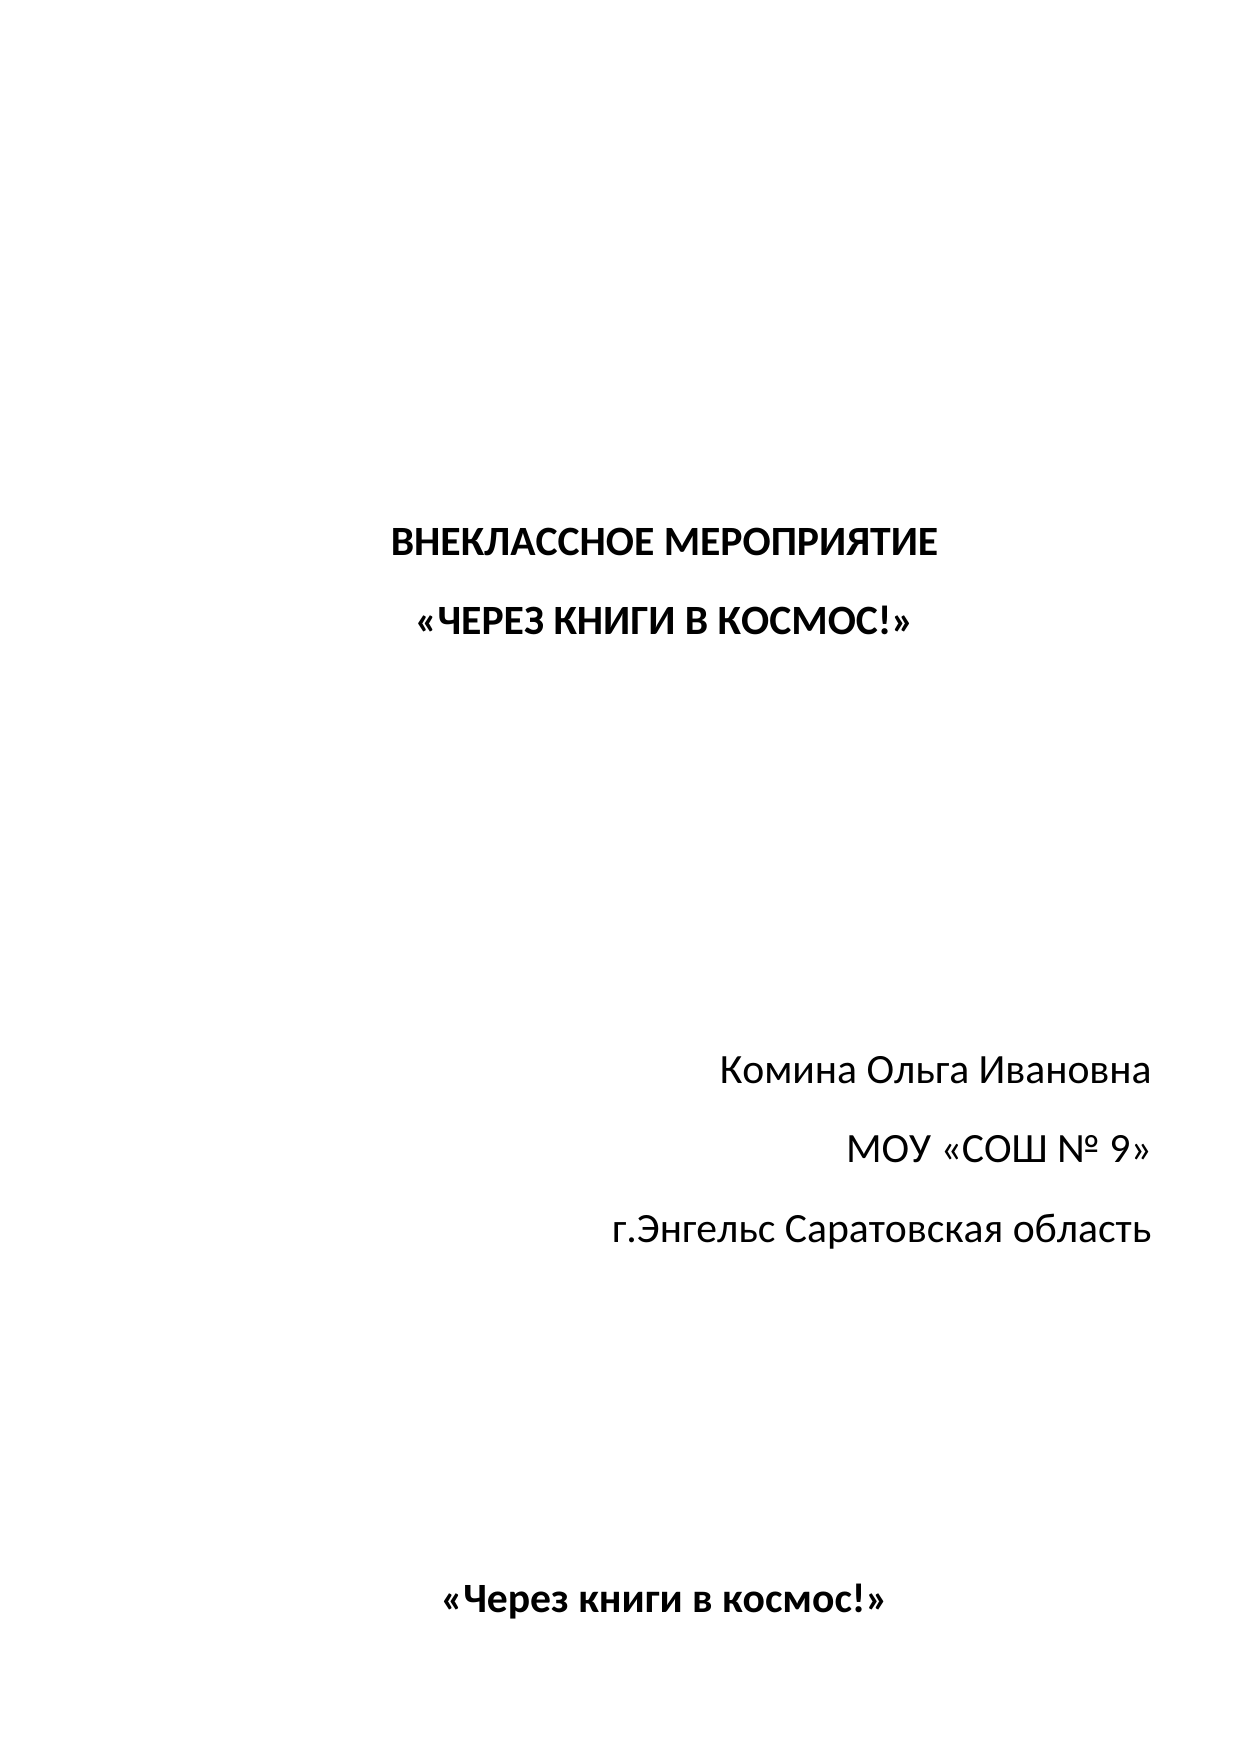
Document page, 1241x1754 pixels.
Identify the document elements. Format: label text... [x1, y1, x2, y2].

text Комина Ольга Ивановна [177, 1043, 1152, 1094]
text «ЧЕРЕЗ КНИГИ В КОСМОС!» [177, 594, 1152, 644]
text МОУ «СОШ № 9» [177, 1122, 1152, 1173]
text ВНЕКЛАССНОЕ МЕРОПРИЯТИЕ [177, 514, 1152, 565]
text г.Энгельс Саратовская область [177, 1202, 1152, 1252]
text «Через книги в космос!» [177, 1572, 1152, 1623]
